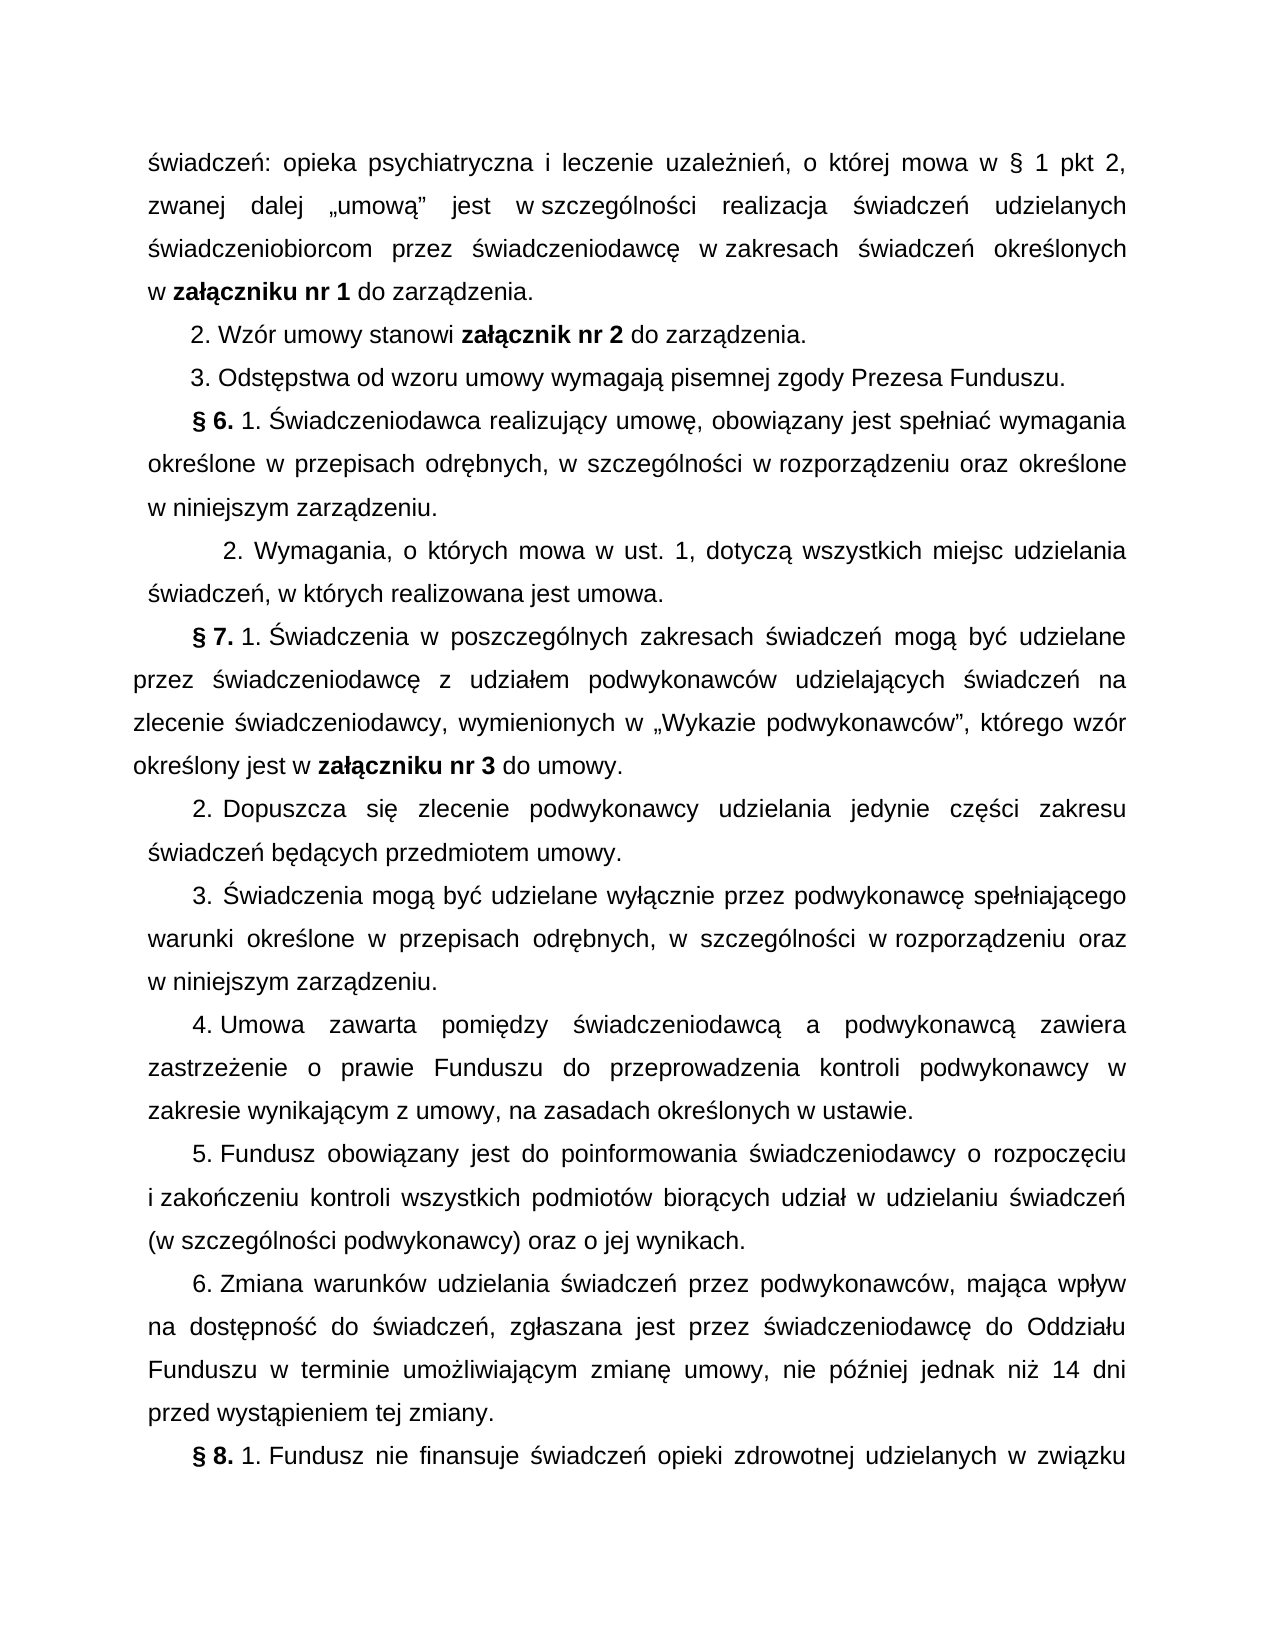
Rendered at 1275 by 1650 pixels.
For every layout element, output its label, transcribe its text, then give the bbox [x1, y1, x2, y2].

text 2. Wymagania, o których mowa w ust. 1, dotyczą wszystkich miejsc udzielania świadczeń, w których realizowana jest umowa. [148, 536, 1127, 608]
text 6. Zmiana warunków udzielania świadczeń przez podwykonawców, mająca wpływ na dostępność do świadczeń, zgłaszana jest przez świadczeniodawcę do Oddziału Funduszu w terminie umożliwiającym zmianę umowy, nie później jednak niż 14 dni przed wystąpieniem tej zmiany. [148, 1269, 1127, 1427]
list Świadczenia mogą być udzielane wyłącznie przez podwykonawcę spełniającego warunki określone w przepisach odrębnych, w szczególności w rozporządzeniu oraz w niniejszym zarządzeniu. [148, 881, 1127, 996]
text 4. Umowa zawarta pomiędzy świadczeniodawcą a podwykonawcą zawiera zastrzeżenie o prawie Funduszu do przeprowadzenia kontroli podwykonawcy w zakresie wynikającym z umowy, na zasadach określonych w ustawie. [148, 1010, 1127, 1125]
list Dopuszcza się zlecenie podwykonawcy udzielania jedynie części zakresu świadczeń będących przedmiotem umowy. [148, 794, 1127, 866]
text 3. Odstępstwa od wzoru umowy wymagają pisemnej zgody Prezesa Funduszu. [148, 363, 1127, 392]
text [148, 1441, 1127, 1470]
text 2. Wzór umowy stanowi załącznik nr 2 do zarządzenia. [148, 320, 1127, 349]
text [148, 148, 1127, 306]
text 5. Fundusz obowiązany jest do poinformowania świadczeniodawcy o rozpoczęciu i zakończeniu kontroli wszystkich podmiotów biorących udział w udzielaniu świadczeń (w szczególności podwykonawcy) oraz o jej wynikach. [148, 1139, 1127, 1254]
text § 7. 1. Świadczenia w poszczególnych zakresach świadczeń mogą być udzielane przez świadczeniodawcę z udziałem podwykonawców udzielających świadczeń na zlecenie świadczeniodawcy, wymienionych w „Wykazie podwykonawców”, którego wzór określony jest w załączniku nr 3 do umowy. [133, 622, 1127, 780]
text § 6. 1. Świadczeniodawca realizujący umowę, obowiązany jest spełniać wymagania określone w przepisach odrębnych, w szczególności w rozporządzeniu oraz określone w niniejszym zarządzeniu. [148, 406, 1127, 521]
